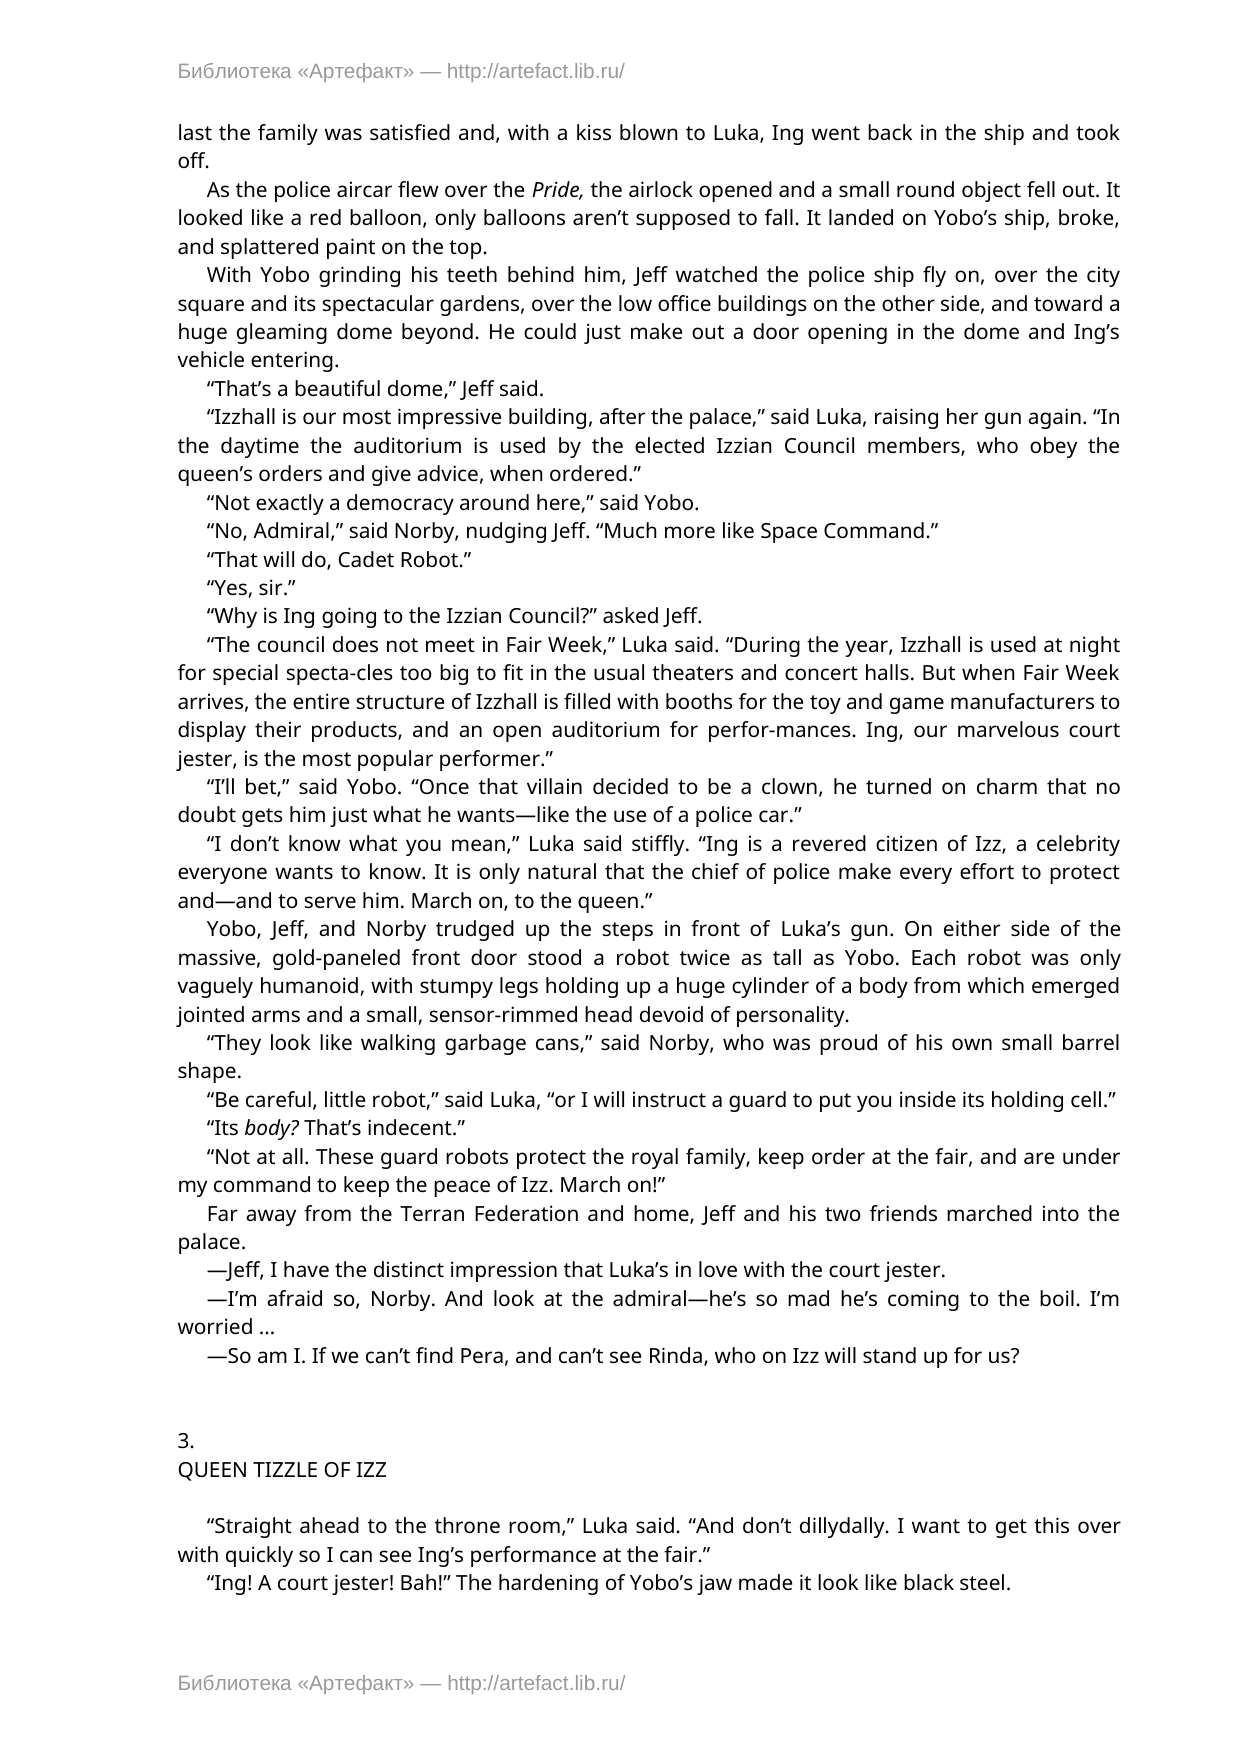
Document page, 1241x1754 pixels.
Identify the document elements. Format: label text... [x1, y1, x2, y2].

text —I’m afraid so, Norby. And look at the admiral—he’s so mad he’s coming to the boil. I’m worried … [177, 1284, 1122, 1341]
text “I’ll bet,” said Yobo. “Once that villain decided to be a clown, he turned on charm that no doubt gets him just what he wants—like the use of a police car.” [177, 772, 1122, 829]
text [177, 118, 1122, 175]
text “That will do, Cadet Robot.” [177, 545, 1122, 573]
text —Jeff, I have the distinct impression that Luka’s in love with the court jester. [177, 1256, 1122, 1284]
text “No, Admiral,” said Norby, nudging Jeff. “Much more like Space Command.” [177, 516, 1122, 545]
text “The council does not meet in Fair Week,” Luka said. “During the year, Izzhall is used at night for special specta-cles too big to fit in the usual theaters and concert halls. But when Fair Week arrives, the entire structure of Izzhall is filled with booths for the toy and game manufacturers to display their products, and an open auditorium for perfor-mances. Ing, our marvelous court jester, is the most popular performer.” [177, 630, 1122, 772]
text 3. [177, 1426, 1122, 1455]
text As the police aircar flew over the Pride, the airlock opened and a small round object fell out. It looked like a red balloon, only balloons aren’t supposed to fall. It landed on Yobo’s ship, broke, and splattered paint on the top. [177, 175, 1122, 260]
text “They look like walking garbage cans,” said Norby, who was proud of his own small barrel shape. [177, 1028, 1122, 1085]
text “That’s a beautiful dome,” Jeff said. [177, 374, 1122, 402]
text “Not at all. These guard robots protect the royal family, keep order at the fair, and are under my command to keep the peace of Izz. March on!” [177, 1142, 1122, 1199]
text Far away from the Terran Federation and home, Jeff and his two friends marched into the palace. [177, 1199, 1122, 1256]
text Yobo, Jeff, and Norby trudged up the steps in front of Luka’s gun. On either side of the massive, gold-paneled front door stood a robot twice as tall as Yobo. Each robot was only vaguely humanoid, with stumpy legs holding up a huge cylinder of a body from which emerged jointed arms and a small, sensor-rimmed head devoid of personality. [177, 914, 1122, 1028]
subtitle QUEEN TIZZLE OF IZZ [177, 1455, 1122, 1483]
text “Yes, sir.” [177, 573, 1122, 602]
text “Ing! A court jester! Bah!” The hardening of Yobo’s jaw made it look like black steel. [177, 1568, 1122, 1597]
text “Not exactly a democracy around here,” said Yobo. [177, 488, 1122, 516]
text “Be careful, little robot,” said Luka, “or I will instruct a guard to put you inside its holding cell.” [177, 1085, 1122, 1113]
text With Yobo grinding his teeth behind him, Jeff watched the police ship fly on, over the city square and its spectacular gardens, over the low office buildings on the other side, and toward a huge gleaming dome beyond. He could just make out a door opening in the dome and Ing’s vehicle entering. [177, 260, 1122, 374]
text “Why is Ing going to the Izzian Council?” asked Jeff. [177, 602, 1122, 630]
text “I don’t know what you mean,” Luka said stiffly. “Ing is a revered citizen of Izz, a celebrity everyone wants to know. It is only natural that the chief of police make every effort to protect and—and to serve him. March on, to the queen.” [177, 829, 1122, 914]
text “Izzhall is our most impressive building, after the palace,” said Luka, raising her gun again. “In the daytime the auditorium is used by the elected Izzian Council members, who obey the queen’s orders and give advice, when ordered.” [177, 402, 1122, 488]
text “Straight ahead to the throne room,” Luka said. “And don’t dillydally. I want to get this over with quickly so I can see Ing’s performance at the fair.” [177, 1512, 1122, 1568]
text “Its body? That’s indecent.” [177, 1113, 1122, 1142]
text —So am I. If we can’t find Pera, and can’t see Rinda, who on Izz will stand up for us? [177, 1341, 1122, 1369]
